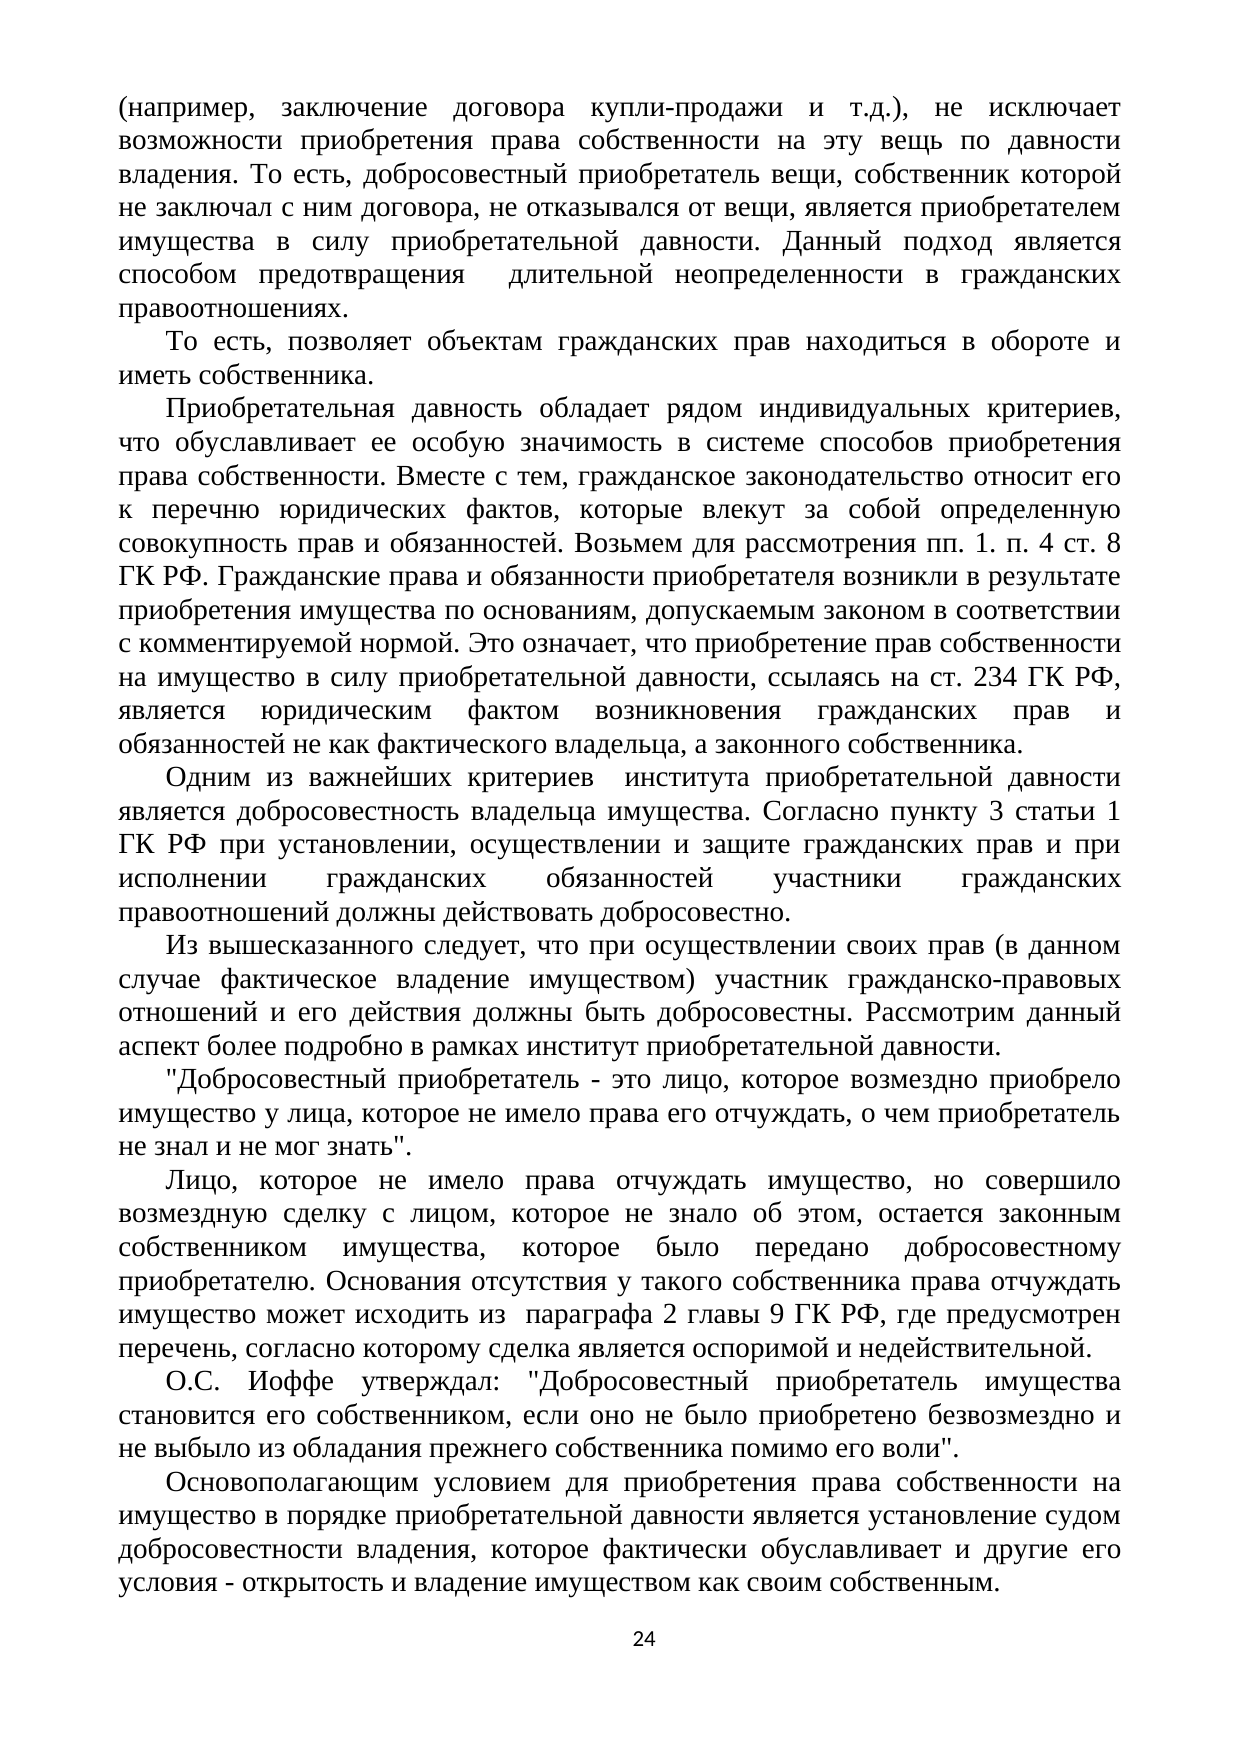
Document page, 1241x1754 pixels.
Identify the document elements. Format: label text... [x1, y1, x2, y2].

text Из вышесказанного следует, что при осуществлении своих прав (в данном случае фактическое владение имуществом) участник гражданско-правовых отношений и его действия должны быть добросовестны. Рассмотрим данный аспект более подробно в рамках институт приобретательной давности. [118, 927, 1122, 1061]
text Основополагающим условием для приобретения права собственности на имущество в порядке приобретательной давности является установление судом добросовестности владения, которое фактически обуславливает и другие его условия - открытость и владение имуществом как своим собственным. [118, 1464, 1122, 1598]
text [118, 89, 1122, 323]
text Лицо, которое не имело права отчуждать имущество, но совершило возмездную сделку с лицом, которое не знало об этом, остается законным собственником имущества, которое было передано добросовестному приобретателю. Основания отсутствия у такого собственника права отчуждать имущество может исходить из параграфа 2 главы 9 ГК РФ, где предусмотрен перечень, согласно которому сделка является оспоримой и недействительной. [118, 1162, 1122, 1363]
text Приобретательная давность обладает рядом индивидуальных критериев, что обуславливает ее особую значимость в системе способов приобретения права собственности. Вместе с тем, гражданское законодательство относит его к перечню юридических фактов, которые влекут за собой определенную совокупность прав и обязанностей. Возьмем для рассмотрения пп. 1. п. 4 ст. 8 ГК РФ. Гражданские права и обязанности приобретателя возникли в результате приобретения имущества по основаниям, допускаемым законом в соответствии с комментируемой нормой. Это означает, что приобретение прав собственности на имущество в силу приобретательной давности, ссылаясь на ст. 234 ГК РФ, является юридическим фактом возникновения гражданских прав и обязанностей не как фактического владельца, а законного собственника. [118, 391, 1122, 759]
text О.С. Иоффе утверждал: "Добросовестный приобретатель имущества становится его собственником, если оно не было приобретено безвозмездно и не выбыло из обладания прежнего собственника помимо его воли". [118, 1363, 1122, 1464]
text Одним из важнейших критериев института приобретательной давности является добросовестность владельца имущества. Согласно пункту 3 статьи 1 ГК РФ при установлении, осуществлении и защите гражданских прав и при исполнении гражданских обязанностей участники гражданских правоотношений должны действовать добросовестно. [118, 759, 1122, 927]
text То есть, позволяет объектам гражданских прав находиться в обороте и иметь собственника. [118, 323, 1122, 391]
text "Добросовестный приобретатель - это лицо, которое возмездно приобрело имущество у лица, которое не имело права его отчуждать, о чем приобретатель не знал и не мог знать". [118, 1061, 1122, 1162]
